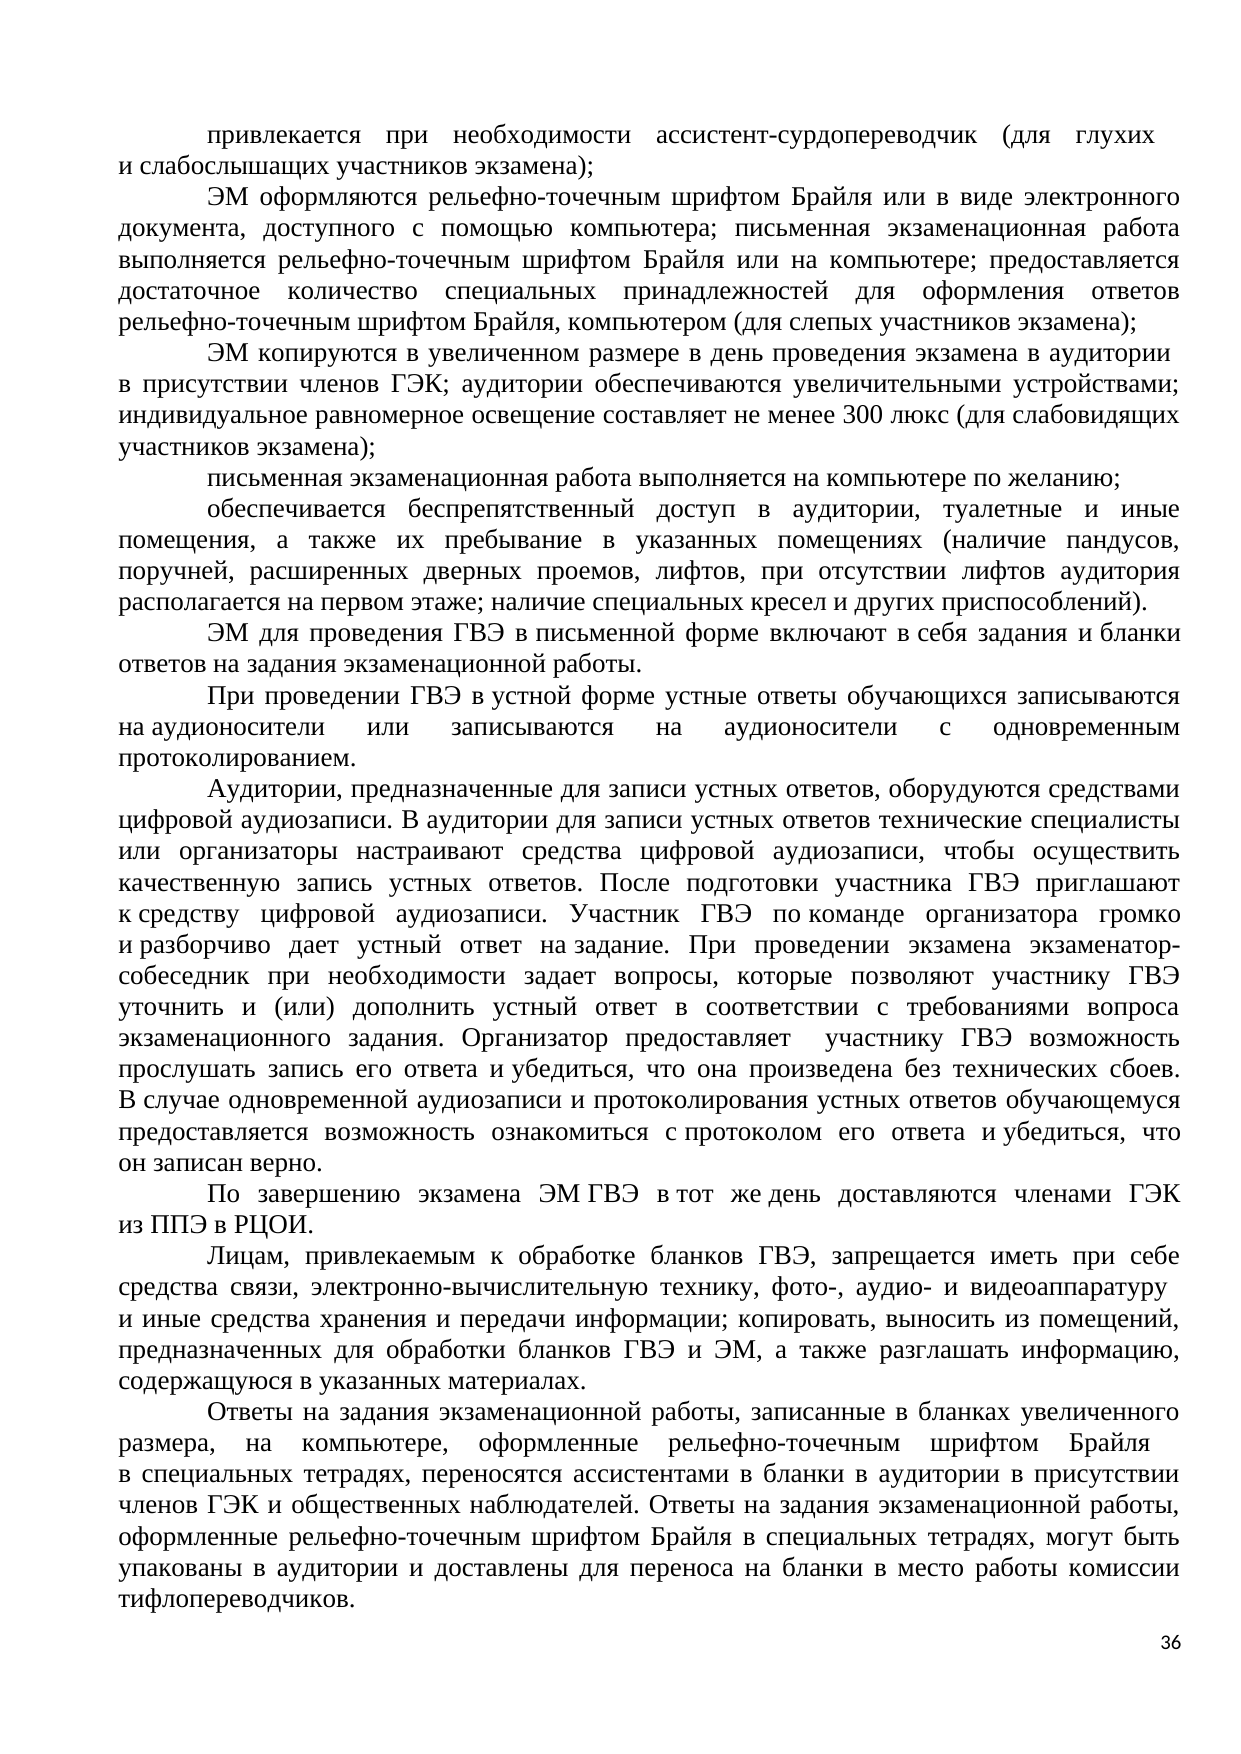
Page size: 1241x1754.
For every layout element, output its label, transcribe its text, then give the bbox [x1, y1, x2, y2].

text Лицам, привлекаемым к обработке бланков ГВЭ, запрещается иметь при себе средства связи, электронно-вычислительную технику, фото-, аудио- и видеоаппаратуру и иные средства хранения и передачи информации; копировать, выносить из помещений, предназначенных для обработки бланков ГВЭ и ЭМ, а также разглашать информацию, содержащуюся в указанных материалах. [118, 1239, 1181, 1395]
text письменная экзаменационная работа выполняется на компьютере по желанию; [118, 461, 1181, 492]
text обеспечивается беспрепятственный доступ в аудитории, туалетные и иные помещения, а также их пребывание в указанных помещениях (наличие пандусов, поручней, расширенных дверных проемов, лифтов, при отсутствии лифтов аудитория располагается на первом этаже; наличие специальных кресел и других приспособлений). [118, 492, 1181, 616]
text Ответы на задания экзаменационной работы, записанные в бланках увеличенного размера, на компьютере, оформленные рельефно-точечным шрифтом Брайля в специальных тетрадях, переносятся ассистентами в бланки в аудитории в присутствии членов ГЭК и общественных наблюдателей. Ответы на задания экзаменационной работы, оформленные рельефно-точечным шрифтом Брайля в специальных тетрадях, могут быть упакованы в аудитории и доставлены для переноса на бланки в место работы комиссии тифлопереводчиков. [118, 1395, 1181, 1613]
text привлекается при необходимости ассистент-сурдопереводчик (для глухих и слабослышащих участников экзамена); [118, 118, 1181, 180]
text При проведении ГВЭ в устной форме устные ответы обучающихся записываются на аудионосители или записываются на аудионосители с одновременным протоколированием. [118, 679, 1181, 772]
text ЭМ для проведения ГВЭ в письменной форме включают в себя задания и бланки ответов на задания экзаменационной работы. [118, 616, 1181, 679]
text По завершению экзамена ЭМ ГВЭ в тот же день доставляются членами ГЭК из ППЭ в РЦОИ. [118, 1177, 1181, 1239]
text ЭМ оформляются рельефно-точечным шрифтом Брайля или в виде электронного документа, доступного с помощью компьютера; письменная экзаменационная работа выполняется рельефно-точечным шрифтом Брайля или на компьютере; предоставляется достаточное количество специальных принадлежностей для оформления ответов рельефно-точечным шрифтом Брайля, компьютером (для слепых участников экзамена); [118, 180, 1181, 336]
text Аудитории, предназначенные для записи устных ответов, оборудуются средствами цифровой аудиозаписи. В аудитории для записи устных ответов технические специалисты или организаторы настраивают средства цифровой аудиозаписи, чтобы осуществить качественную запись устных ответов. После подготовки участника ГВЭ приглашают к средству цифровой аудиозаписи. Участник ГВЭ по команде организатора громко и разборчиво дает устный ответ на задание. При проведении экзамена экзаменатор-собеседник при необходимости задает вопросы, которые позволяют участнику ГВЭ уточнить и (или) дополнить устный ответ в соответствии с требованиями вопроса экзаменационного задания. Организатор предоставляет участнику ГВЭ возможность прослушать запись его ответа и убедиться, что она произведена без технических сбоев. В случае одновременной аудиозаписи и протоколирования устных ответов обучающемуся предоставляется возможность ознакомиться с протоколом его ответа и убедиться, что он записан верно. [118, 772, 1181, 1177]
text ЭМ копируются в увеличенном размере в день проведения экзамена в аудитории в присутствии членов ГЭК; аудитории обеспечиваются увеличительными устройствами; индивидуальное равномерное освещение составляет не менее 300 люкс (для слабовидящих участников экзамена); [118, 336, 1181, 461]
